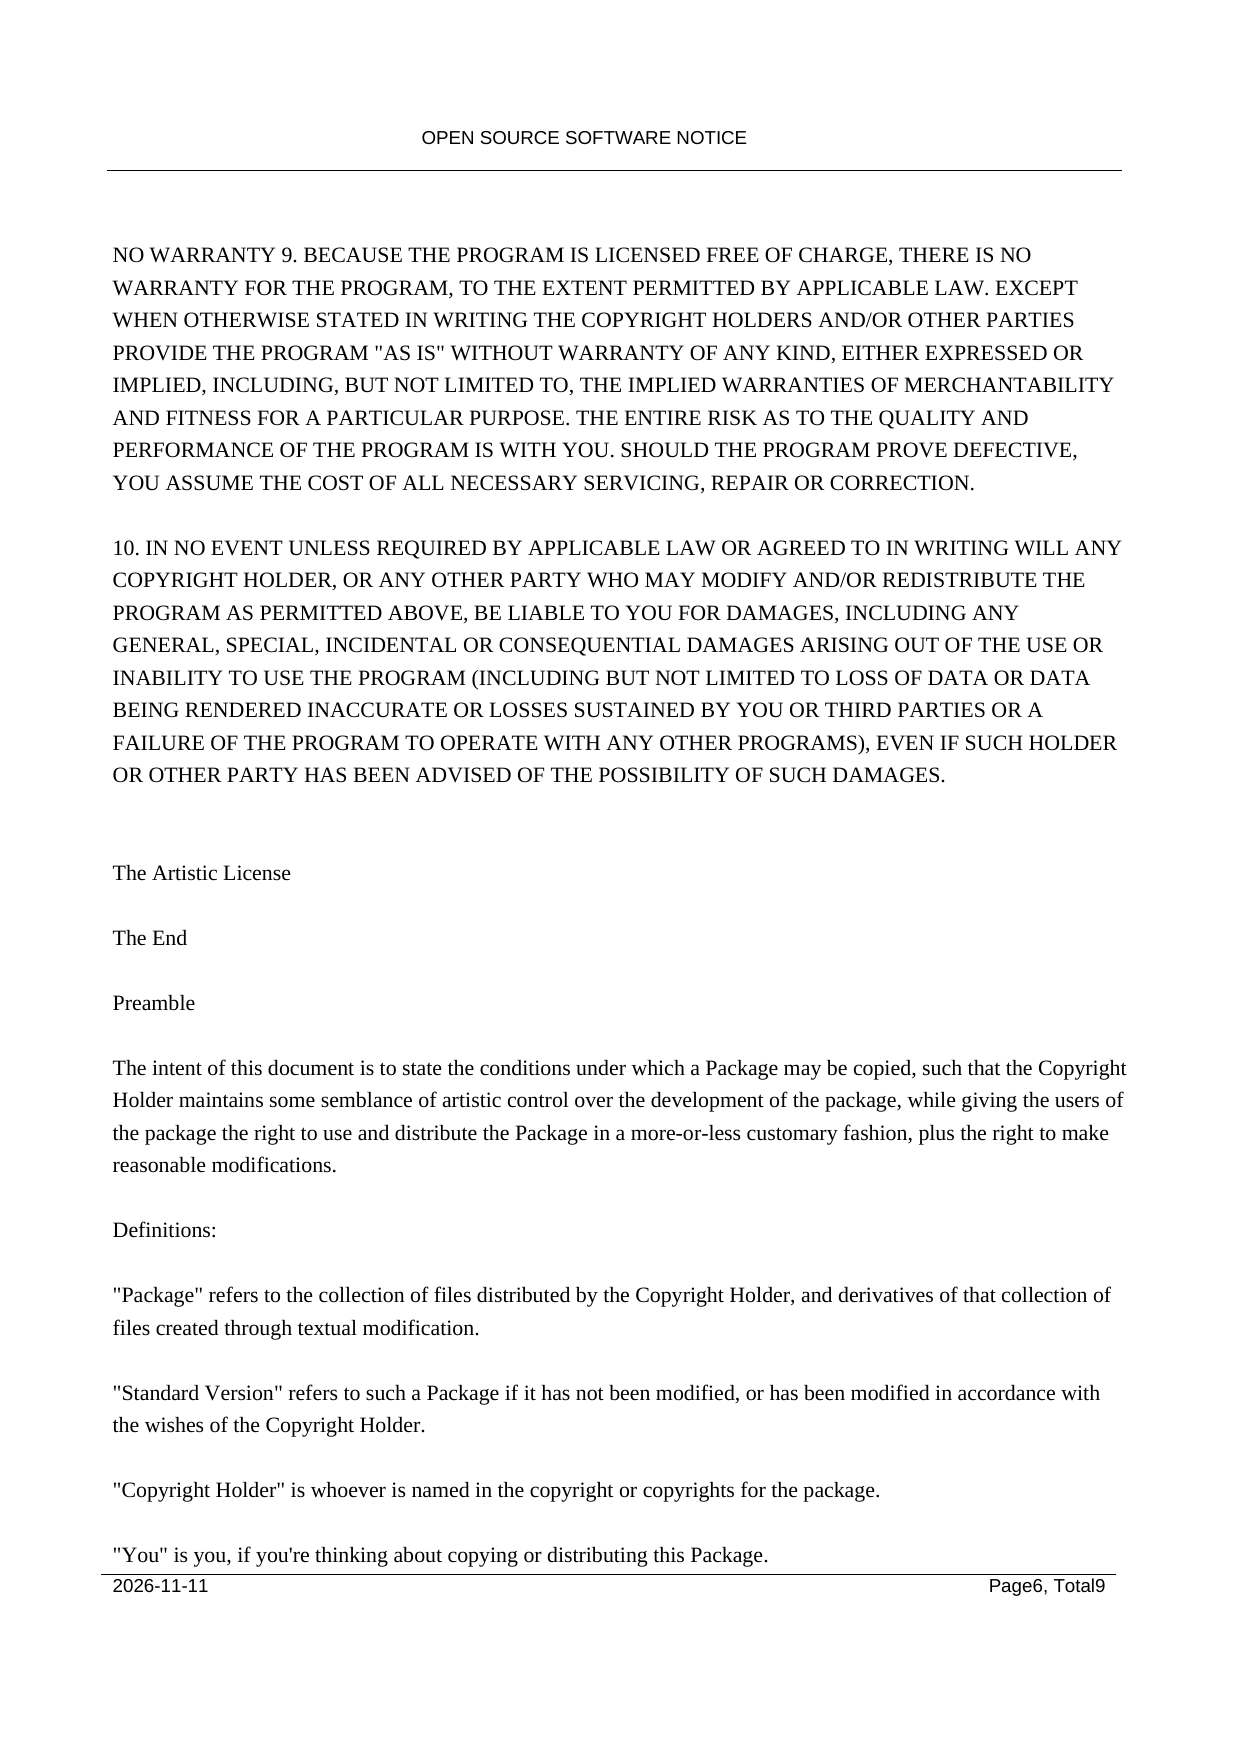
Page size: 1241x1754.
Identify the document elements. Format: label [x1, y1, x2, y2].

text [112, 206, 1128, 1571]
